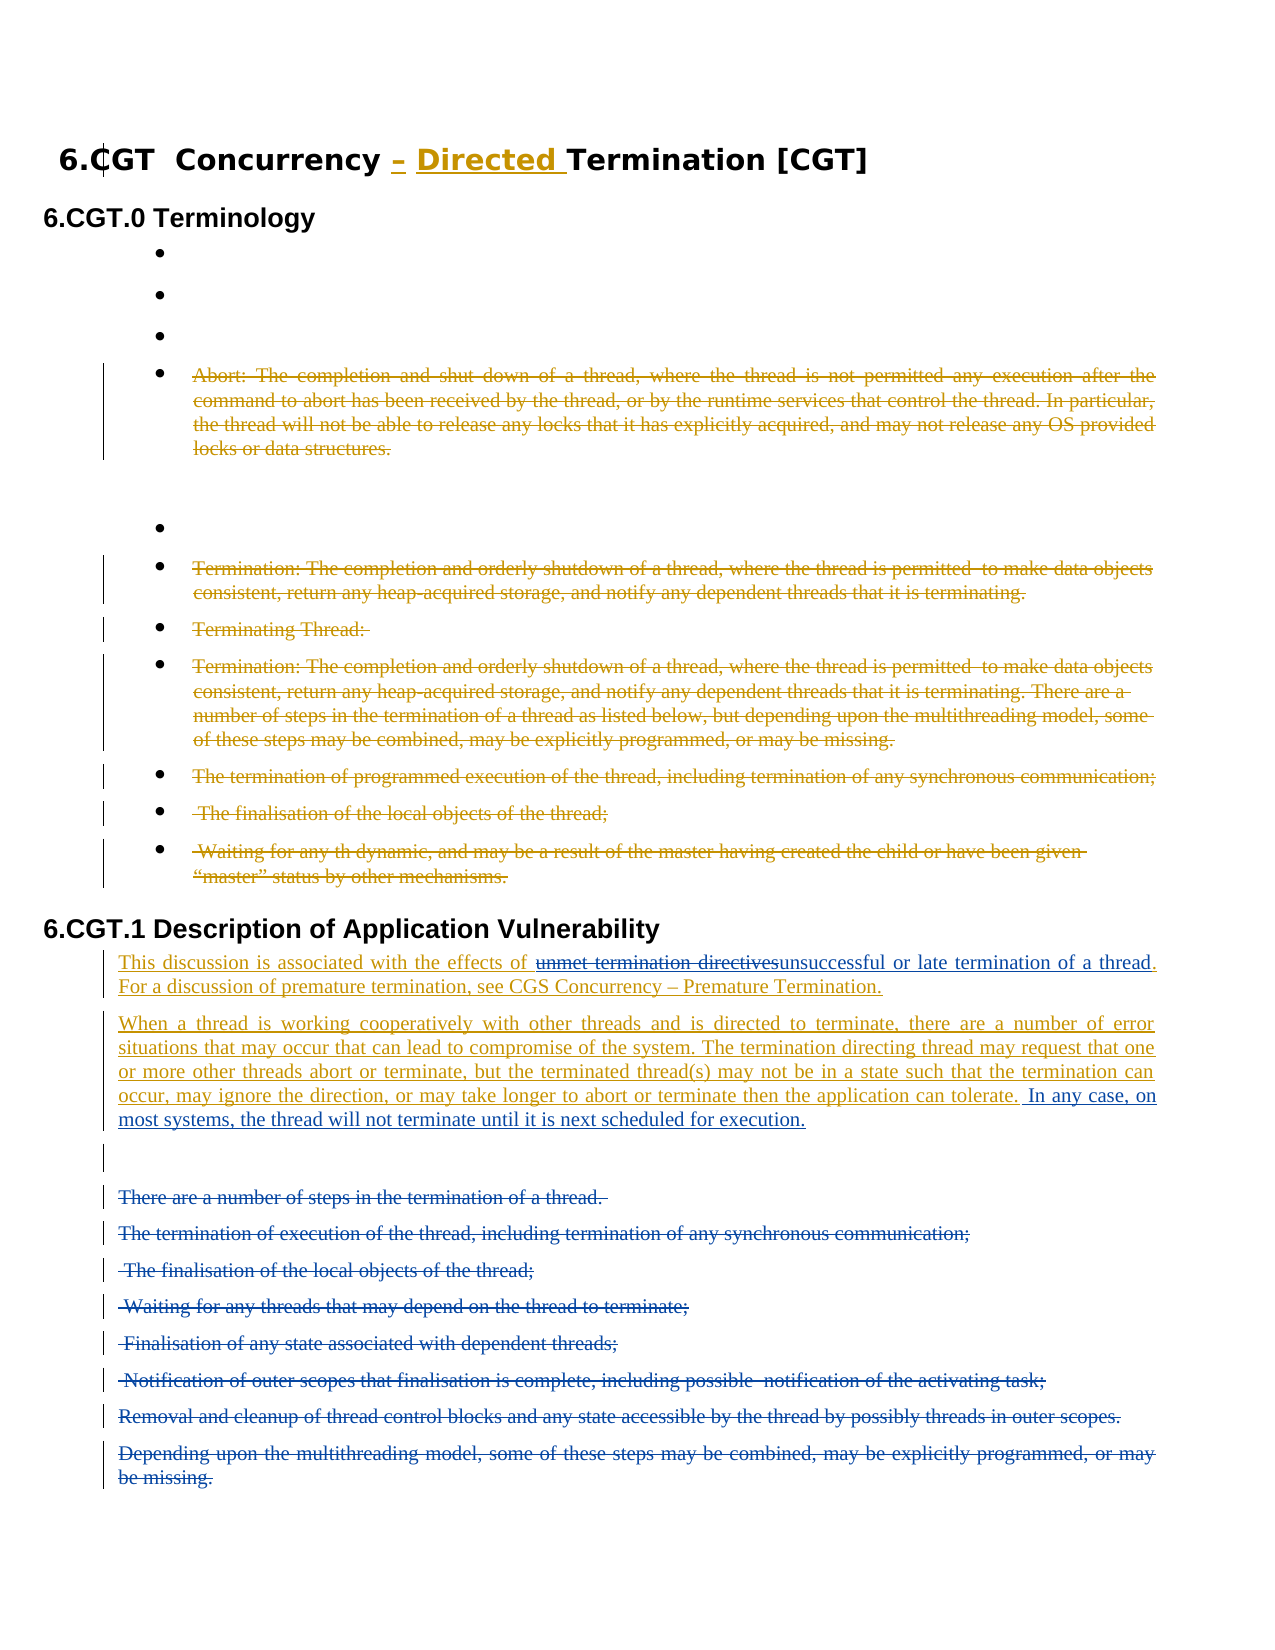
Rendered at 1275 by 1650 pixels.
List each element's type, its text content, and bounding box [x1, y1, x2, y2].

subtitle 6.CGT.0 Terminology [43, 202, 1157, 233]
subtitle 6.CGT Concurrency Termination [CGT] [104, 143, 1157, 177]
subtitle 6.CGT.1 Description of Application Vulnerability [43, 913, 1157, 944]
